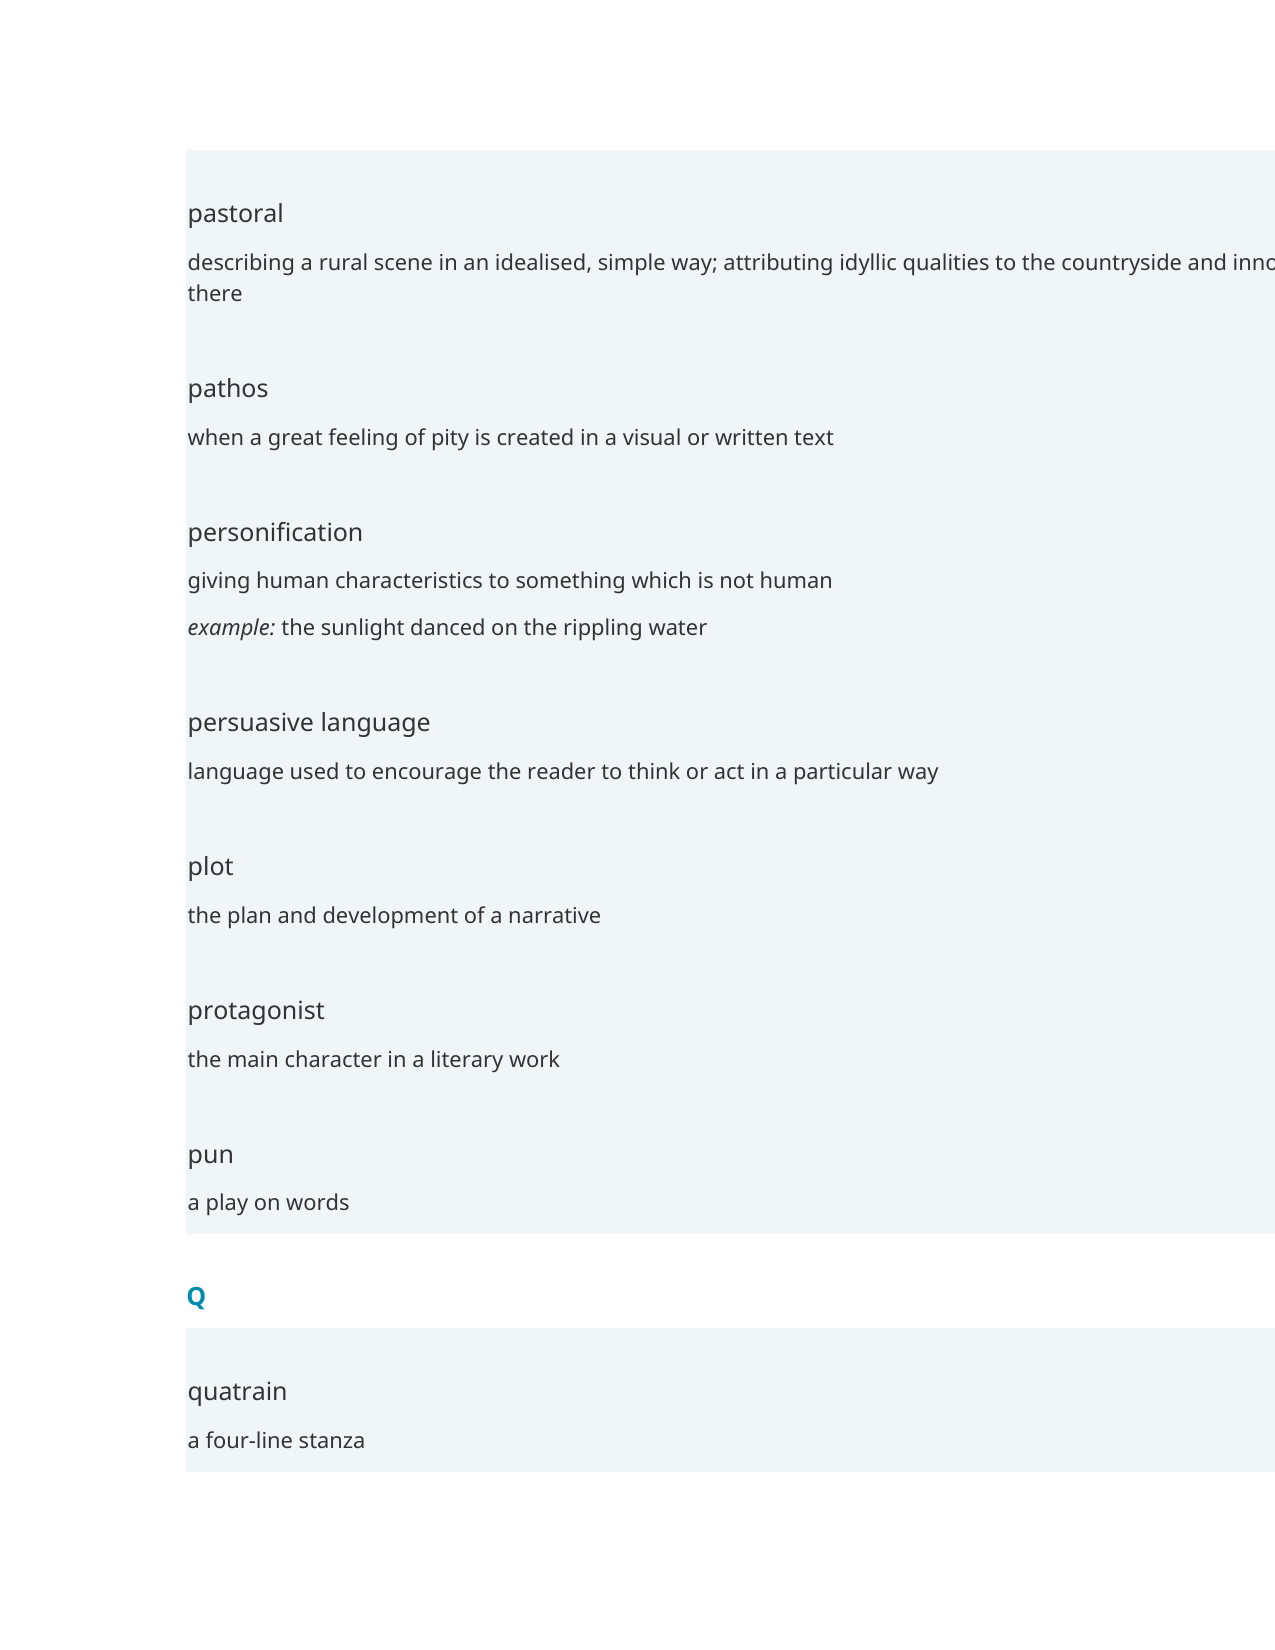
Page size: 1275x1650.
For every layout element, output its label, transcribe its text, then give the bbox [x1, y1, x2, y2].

table_header quatrain a four-line stanza [186, 1328, 1275, 1472]
table_header Q [186, 1234, 205, 1328]
table_header pun a play on words [186, 1091, 1275, 1234]
table_header pastoral describing a rural scene in an idealised, simple way; attributing idyllic qualities to the countryside and innocence to those who live there [186, 150, 1275, 325]
table_header protagonist the main character in a literary work [186, 947, 1275, 1091]
table_header personification giving human characteristics to something which is not human example: the sunlight danced on the rippling water [186, 469, 1275, 659]
table_header plot the plan and development of a narrative [186, 803, 1275, 947]
table_header persuasive language language used to encourage the reader to think or act in a particular way [186, 659, 1275, 803]
table_header pathos when a great feeling of pity is created in a visual or written text [186, 325, 1275, 469]
